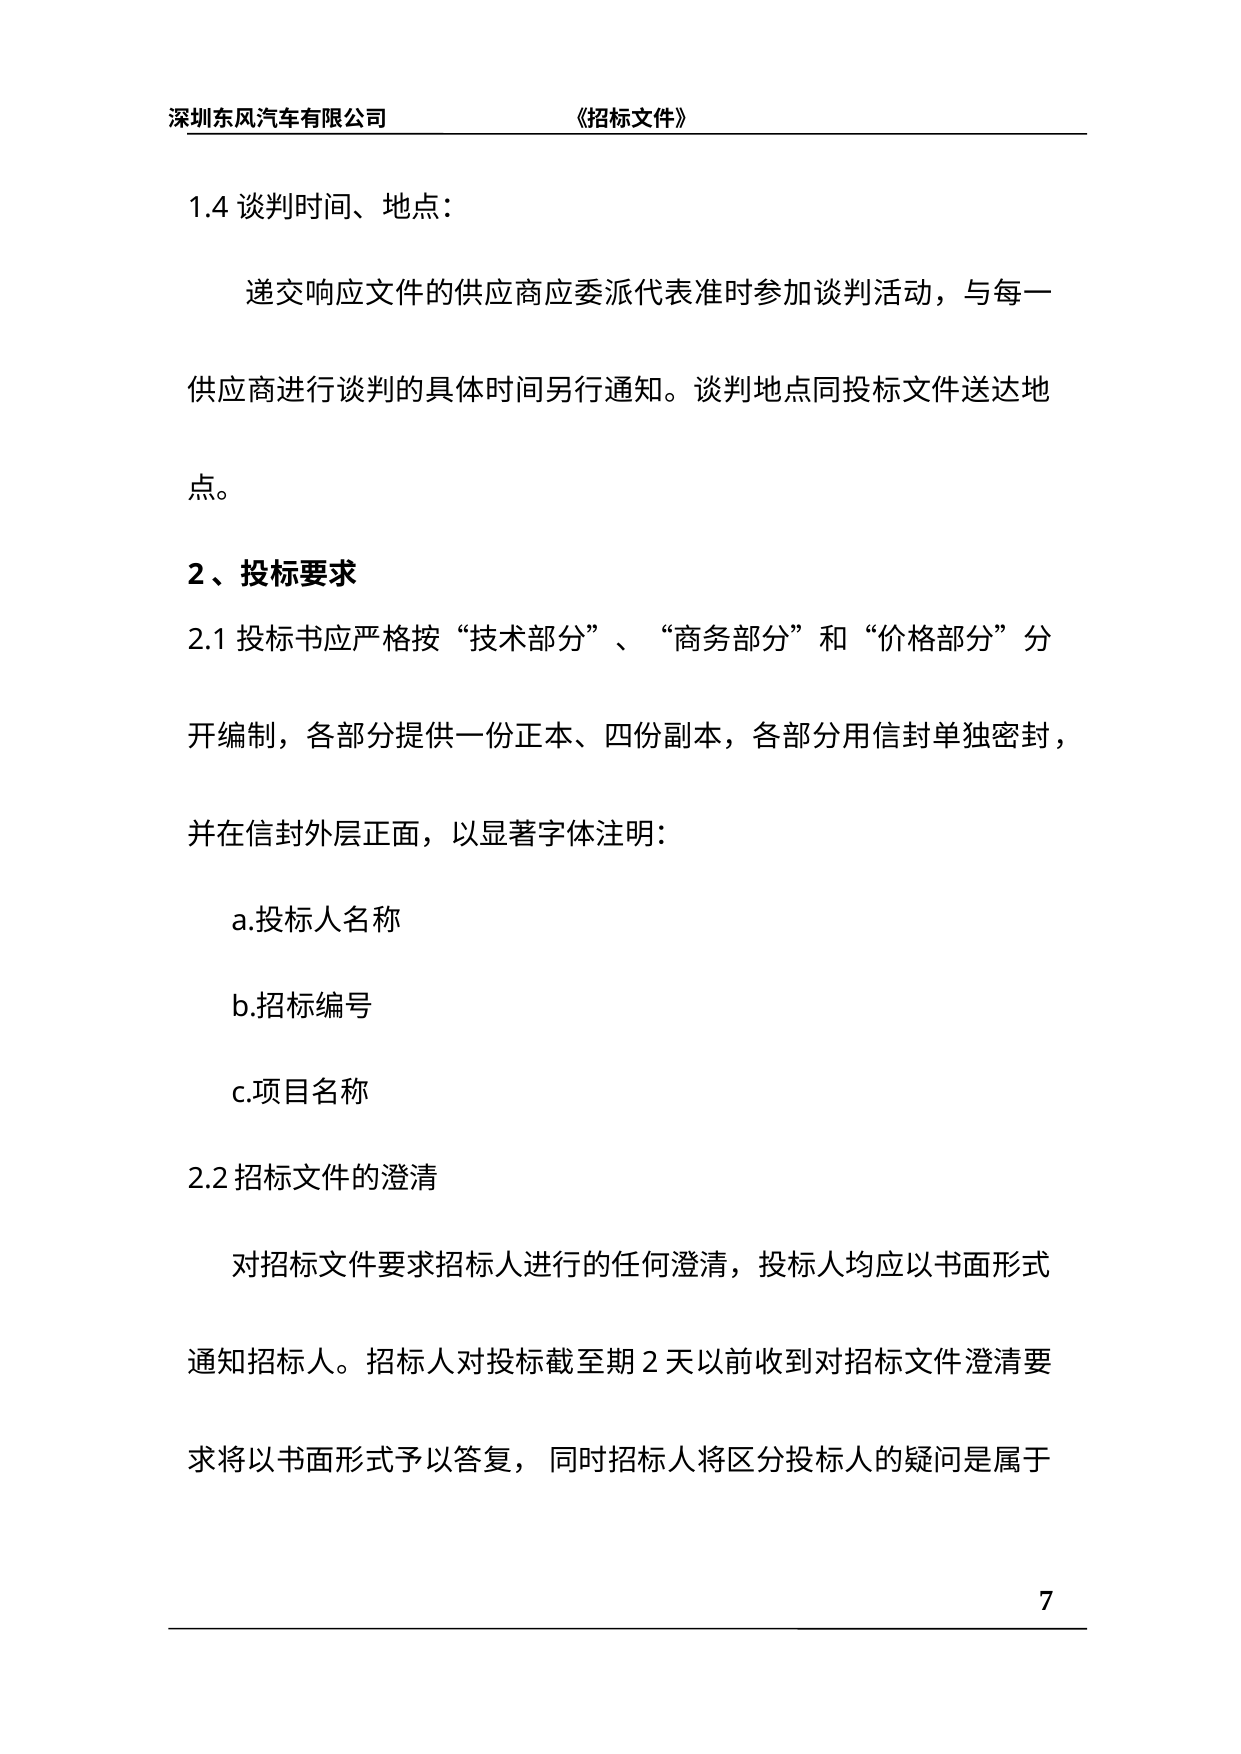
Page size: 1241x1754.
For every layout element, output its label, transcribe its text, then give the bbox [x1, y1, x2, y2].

text 1.4 谈判时间、地点： [187, 172, 1053, 237]
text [187, 1230, 1053, 1490]
text c.项目名称 [187, 1058, 1053, 1123]
text 递交响应文件的供应商应委派代表准时参加谈判活动，与每一供应商进行谈判的具体时间另行通知。谈判地点同投标文件送达地点。 [187, 258, 1053, 518]
text b.招标编号 [187, 971, 1053, 1036]
text 2 、投标要求 [187, 539, 1053, 604]
text 2.2招标文件的澄清 [187, 1144, 1053, 1209]
text a.投标人名称 [187, 885, 1053, 950]
text 2.1 投标书应严格按“技术部分”、“商务部分”和“价格部分”分开编制，各部分提供一份正本、四份副本，各部分用信封单独密封，并在信封外层正面，以显著字体注明： [187, 604, 1053, 864]
